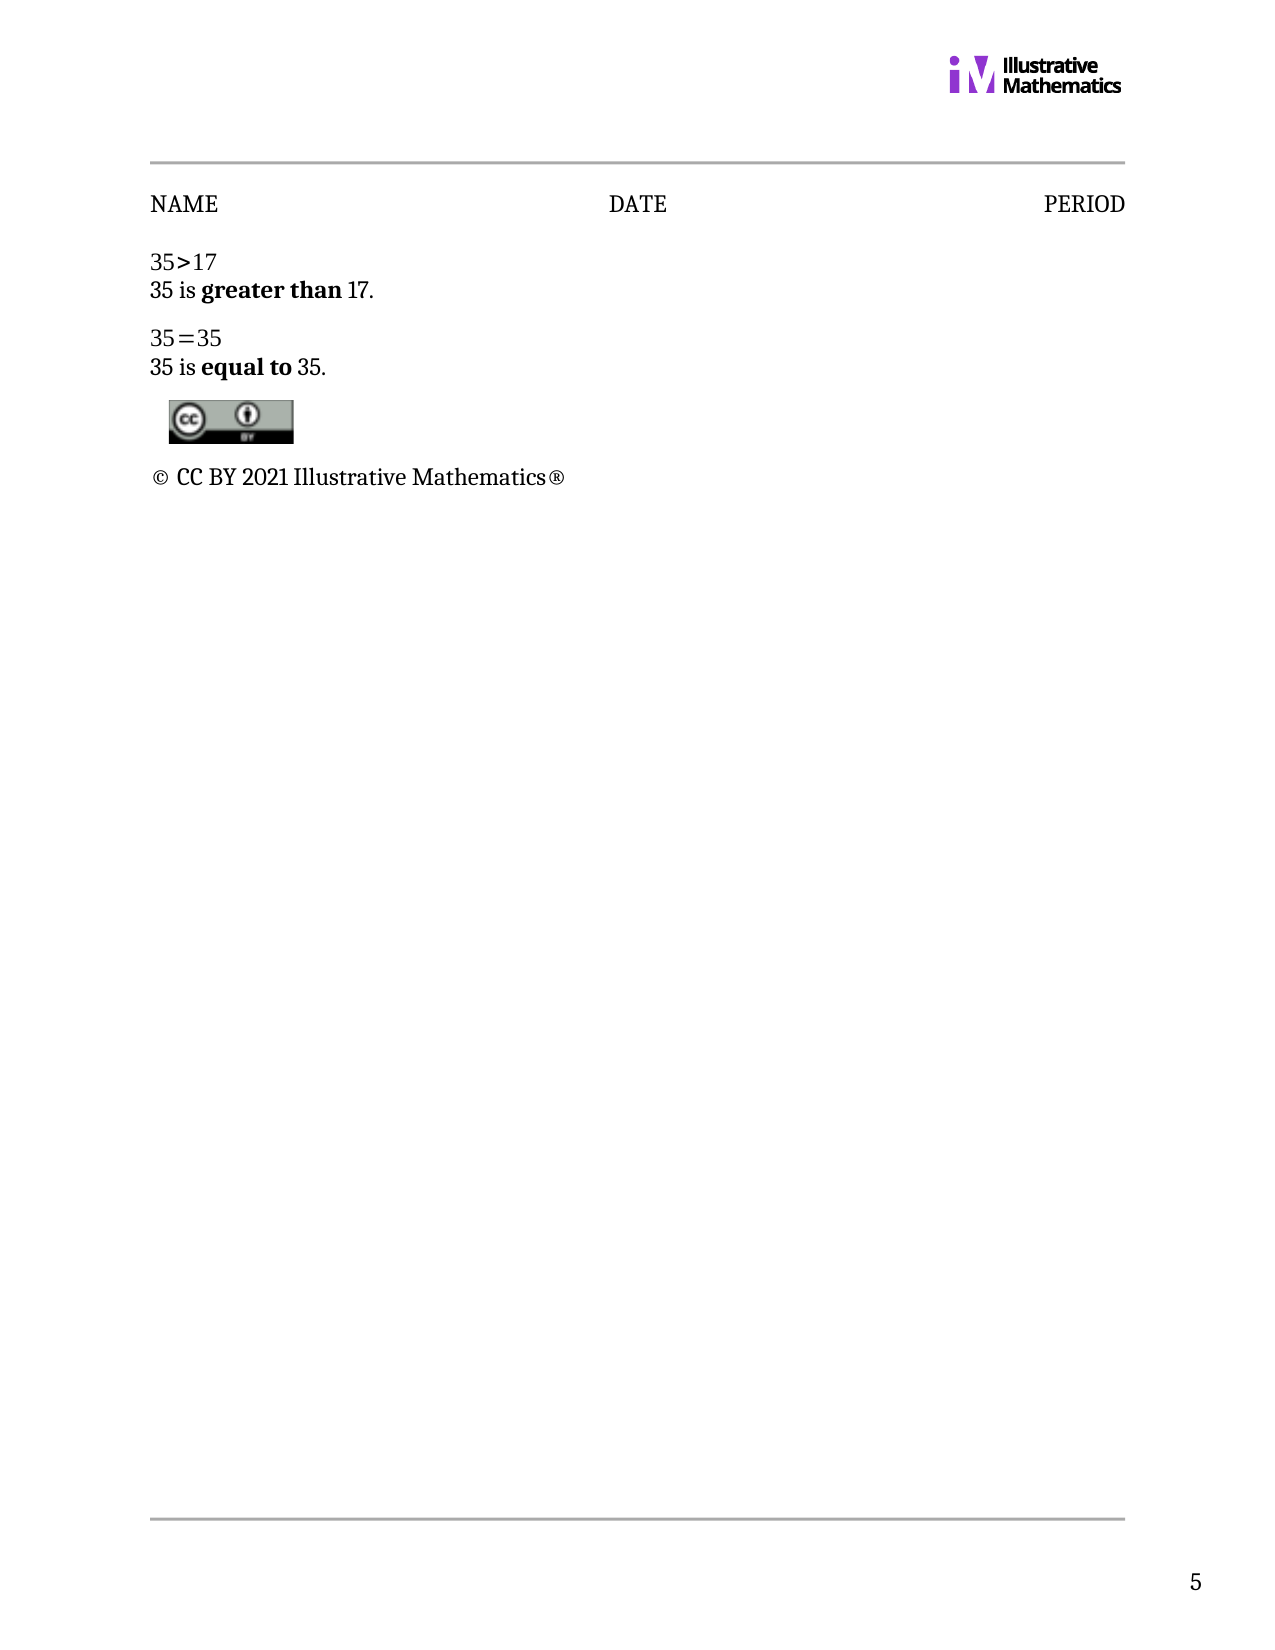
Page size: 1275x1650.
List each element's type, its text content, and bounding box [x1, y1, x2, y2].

text 35 is greater than 17. [150, 247, 1125, 305]
picture [949, 55, 1121, 93]
text 35 is equal to 35. [150, 324, 1125, 381]
picture [168, 400, 294, 444]
text © CC BY 2021 Illustrative Mathematics® [150, 462, 1125, 491]
